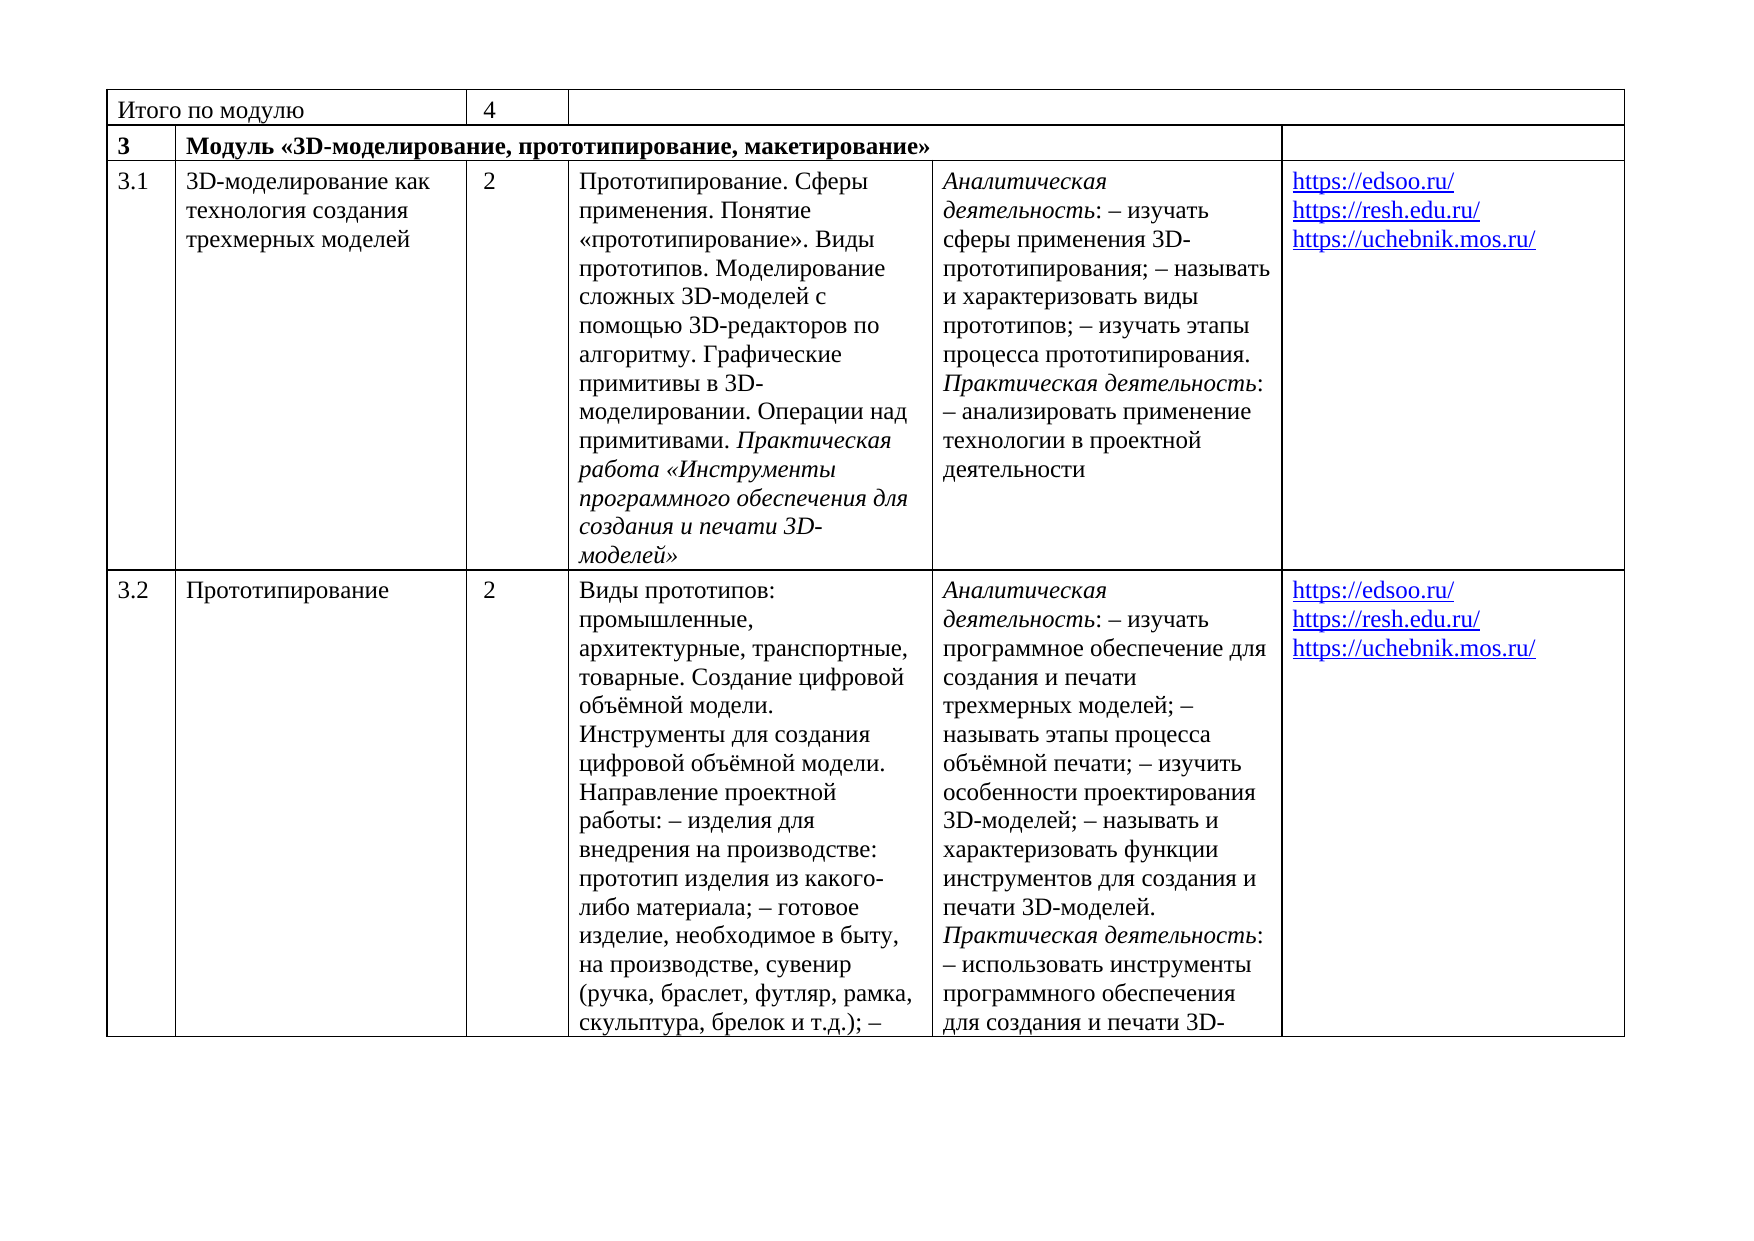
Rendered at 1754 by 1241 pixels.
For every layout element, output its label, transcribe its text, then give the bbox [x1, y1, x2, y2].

table_cell 4 [467, 90, 568, 124]
table_cell 3D-моделирование как технология создания трехмерных моделей [176, 161, 466, 569]
table_cell [1283, 126, 1624, 159]
table_cell Аналитическая деятельность: – изучать сферы применения 3D-прототипирования; – называть и характеризовать виды прототипов; – изучать этапы процесса прототипирования. Практическая деятельность: – анализировать применение технологии в проектной деятельности [933, 161, 1281, 569]
table_cell Прототипирование. Сферы применения. Понятие «прототипирование». Виды прототипов. Моделирование сложных 3D-моделей с помощью 3D-редакторов по алгоритму. Графические примитивы в 3D-моделировании. Операции над примитивами. Практическая работа «Инструменты программного обеспечения для создания и печати 3D-моделей» [569, 161, 932, 569]
table_cell Итого по модулю [108, 90, 466, 124]
table_cell 2 [467, 571, 568, 1036]
table_cell Прототипирование [176, 571, 466, 1036]
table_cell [1283, 161, 1624, 569]
table_cell Модуль «3D-моделирование, прототипирование, макетирование» [176, 126, 1281, 159]
table_cell [569, 90, 1624, 124]
table_cell 3.2 [108, 571, 175, 1036]
table_cell 3.1 [108, 161, 175, 569]
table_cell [1283, 571, 1624, 1036]
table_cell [933, 571, 1281, 1036]
table_cell 3 [108, 126, 175, 159]
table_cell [569, 571, 932, 1036]
table_cell 2 [467, 161, 568, 569]
